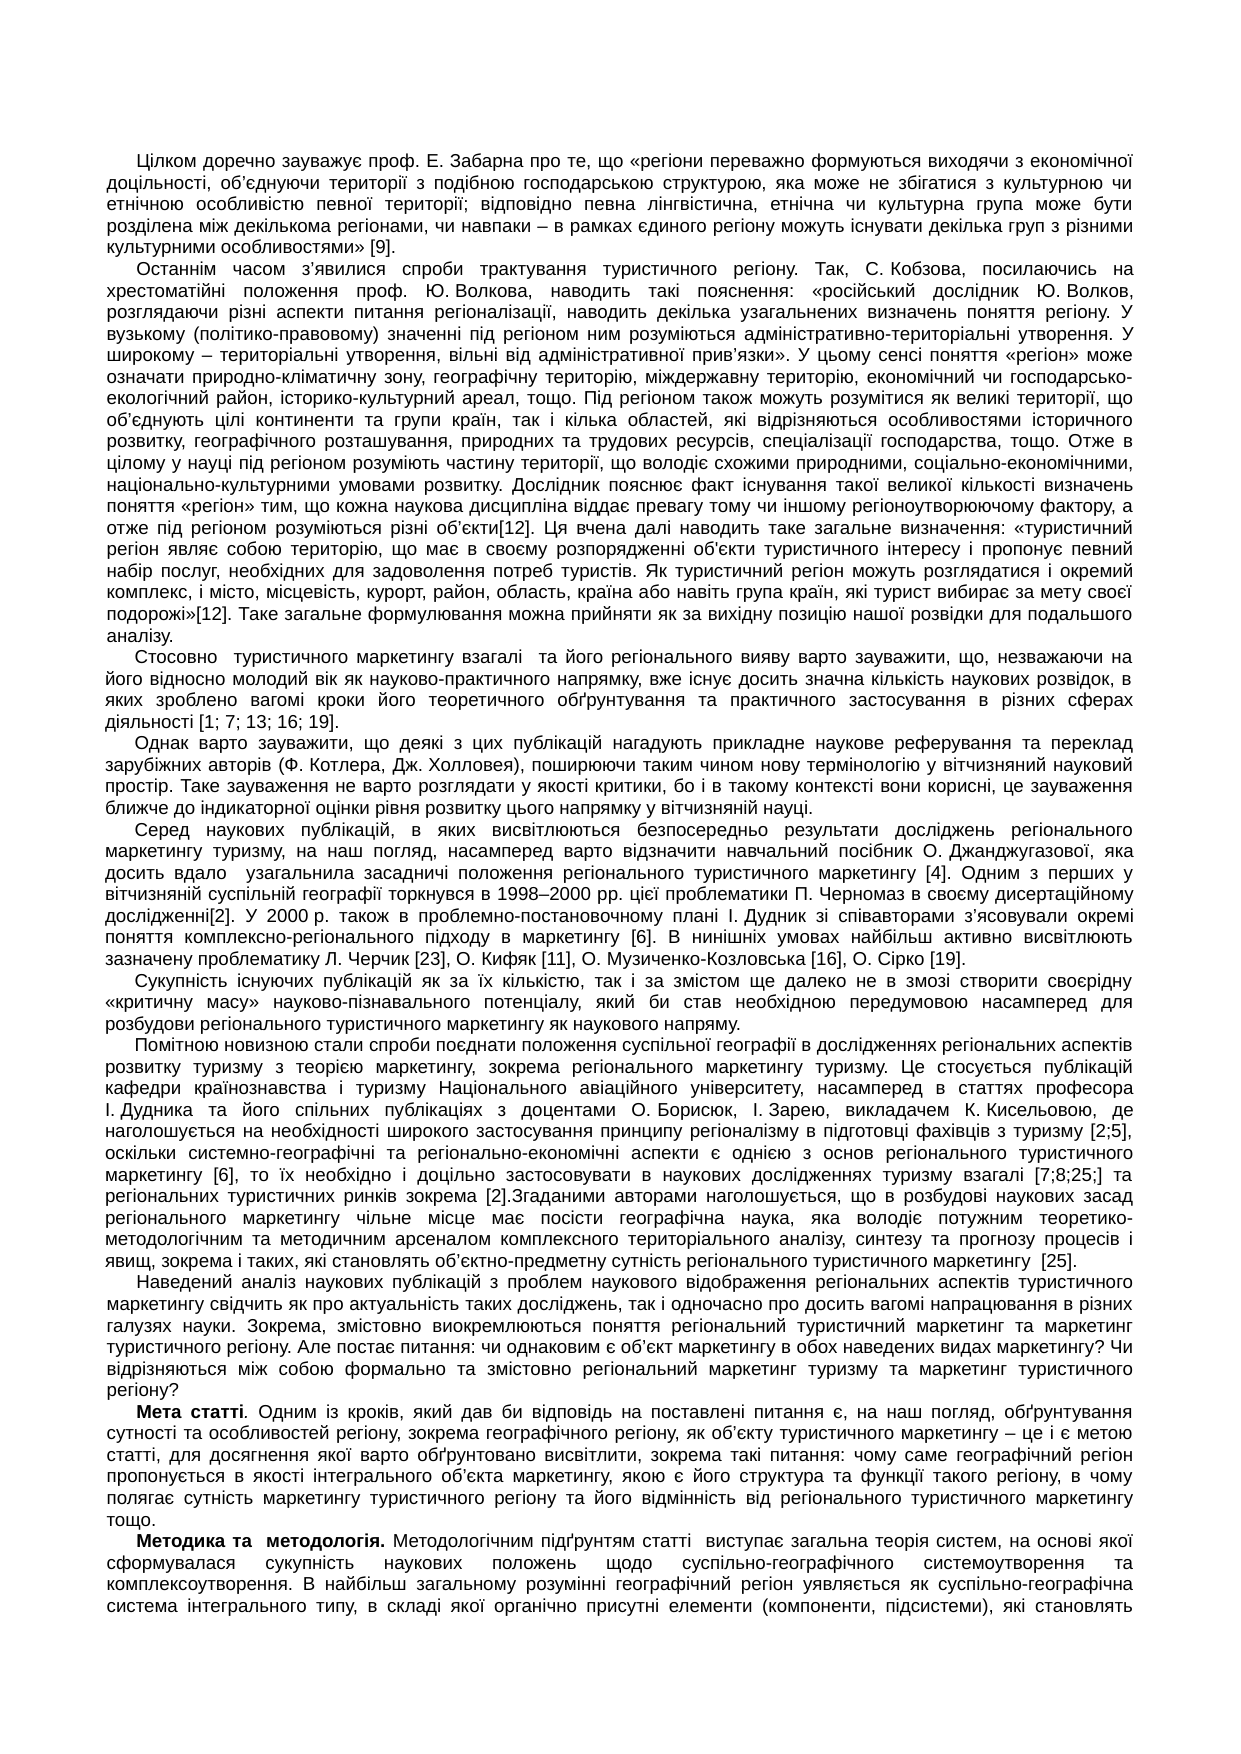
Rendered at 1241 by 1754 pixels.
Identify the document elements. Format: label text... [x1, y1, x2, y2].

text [106, 1530, 1134, 1616]
text Сукупність існуючих публікацій як за їх кількістю, так і за змістом ще далеко не в змозі створити своєрідну «критичну масу» науково-пізнавального потенціалу, який би став необхідною передумовою насамперед для розбудови регіонального туристичного маркетингу як наукового напряму. [105, 969, 1134, 1034]
text Однак варто зауважити, що деякі з цих публікацій нагадують прикладне наукове реферування та переклад зарубіжних авторів (Ф. Котлера, Дж. Холловея), поширюючи таким чином нову термінологію у вітчизняний науковий простір. Таке зауваження не варто розглядати у якості критики, бо і в такому контексті вони корисні, це зауваження ближче до індикаторної оцінки рівня розвитку цього напрямку у вітчизняній науці. [105, 732, 1134, 818]
text Останнім часом з’явилися спроби трактування туристичного регіону. Так, С. Кобзова, посилаючись на хрестоматійні положення проф. Ю. Волкова, наводить такі пояснення: «російський дослідник Ю. Волков, розглядаючи різні аспекти питання регіоналізації, наводить декілька узагальнених визначень поняття регіону. У вузькому (політико-правовому) значенні під регіоном ним розуміються адміністративно-територіальні утворення. У широкому – територіальні утворення, вільні від адміністративної прив’язки». У цьому сенсі поняття «регіон» може означати природно-кліматичну зону, географічну територію, міждержавну територію, економічний чи господарсько-екологічний район, історико-культурний ареал, тощо. Під регіоном також можуть розумітися як великі території, що об’єднують цілі континенти та групи країн, так і кілька областей, які відрізняються особливостями історичного розвитку, географічного розташування, природних та трудових ресурсів, спеціалізації господарства, тощо. Отже в цілому у науці під регіоном розуміють частину території, що володіє схожими природними, соціально-економічними, національно-культурними умовами розвитку. Дослідник пояснює факт існування такої великої кількості визначень поняття «регіон» тим, що кожна наукова дисципліна віддає превагу тому чи іншому регіоноутворюючому фактору, а отже під регіоном розуміються різні об’єкти[12]. Ця вчена далі наводить таке загальне визначення: «туристичний регіон являє собою територію, що має в своєму розпорядженні об'єкти туристичного інтересу і пропонує певний набір послуг, необхідних для задоволення потреб туристів. Як туристичний регіон можуть розглядатися і окремий комплекс, і місто, місцевість, курорт, район, область, країна або навіть група країн, які турист вибирає за мету своєї подорожі»[12]. Таке загальне формулювання можна прийняти як за вихідну позицію нашої розвідки для подальшого аналізу. [106, 258, 1134, 646]
text Мета статті. Одним із кроків, який дав би відповідь на поставлені питання є, на наш погляд, обґрунтування сутності та особливостей регіону, зокрема географічного регіону, як об’єкту туристичного маркетингу – це і є метою статті, для досягнення якої варто обґрунтовано висвітлити, зокрема такі питання: чому саме географічний регіон пропонується в якості інтегрального об’єкта маркетингу, якою є його структура та функції такого регіону, в чому полягає сутність маркетингу туристичного регіону та його відмінність від регіонального туристичного маркетингу тощо. [106, 1401, 1134, 1530]
text Стосовно туристичного маркетингу взагалі та його регіонального вияву варто зауважити, що, незважаючи на його відносно молодий вік як науково-практичного напрямку, вже існує досить значна кількість наукових розвідок, в яких зроблено вагомі кроки його теоретичного обґрунтування та практичного застосування в різних сферах діяльності [1; 7; 13; 16; 19]. [105, 646, 1134, 732]
text Серед наукових публікацій, в яких висвітлюються безпосередньо результати досліджень регіонального маркетингу туризму, на наш погляд, насамперед варто відзначити навчальний посібник О. Джанджугазової, яка досить вдало узагальнила засадничі положення регіонального туристичного маркетингу [4]. Одним з перших у вітчизняній суспільній географії торкнувся в 1998–2000 рр. цієї проблематики П. Черномаз в своєму дисертаційному дослідженні[2]. У 2000 р. також в проблемно-постановочному плані І. Дудник зі співавторами з’ясовували окремі поняття комплексно-регіонального підходу в маркетингу [6]. В нинішніх умовах найбільш активно висвітлюють зазначену проблематику Л. Черчик [23], О. Кифяк [11], О. Музиченко-Козловська [16], О. Сірко [19]. [105, 818, 1134, 969]
text Цілком доречно зауважує проф. Е. Забарна про те, що «регіони переважно формуються виходячи з економічної доцільності, об’єднуючи території з подібною господарською структурою, яка може не збігатися з культурною чи етнічною особливістю певної території; відповідно певна лінгвістична, етнічна чи культурна група може бути розділена між декількома регіонами, чи навпаки – в рамках єдиного регіону можуть існувати декілька груп з різними культурними особливостями» [9]. [106, 150, 1134, 258]
text Наведений аналіз наукових публікацій з проблем наукового відображення регіональних аспектів туристичного маркетингу свідчить як про актуальність таких досліджень, так і одночасно про досить вагомі напрацювання в різних галузях науки. Зокрема, змістовно виокремлюються поняття регіональний туристичний маркетинг та маркетинг туристичного регіону. Але постає питання: чи однаковим є об’єкт маркетингу в обох наведених видах маркетингу? Чи відрізняються між собою формально та змістовно регіональний маркетинг туризму та маркетинг туристичного регіону? [106, 1271, 1134, 1401]
text Помітною новизною стали спроби поєднати положення суспільної географії в дослідженнях регіональних аспектів розвитку туризму з теорією маркетингу, зокрема регіонального маркетингу туризму. Це стосується публікацій кафедри країнознавства і туризму Національного авіаційного університету, насамперед в статтях професора І. Дудника та його спільних публікаціях з доцентами О. Борисюк, І. Зарею, викладачем К. Кисельовою, де наголошується на необхідності широкого застосування принципу регіоналізму в підготовці фахівців з туризму [2;5], оскільки системно-географічні та регіонально-економічні аспекти є однією з основ регіонального туристичного маркетингу [6], то їх необхідно і доцільно застосовувати в наукових дослідженнях туризму взагалі [7;8;25;] та регіональних туристичних ринків зокрема [2].Згаданими авторами наголошується, що в розбудові наукових засад регіонального маркетингу чільне місце має посісти географічна наука, яка володіє потужним теоретико-методологічним та методичним арсеналом комплексного територіального аналізу, синтезу та прогнозу процесів і явищ, зокрема і таких, які становлять об’єктно-предметну сутність регіонального туристичного маркетингу [25]. [105, 1034, 1134, 1271]
